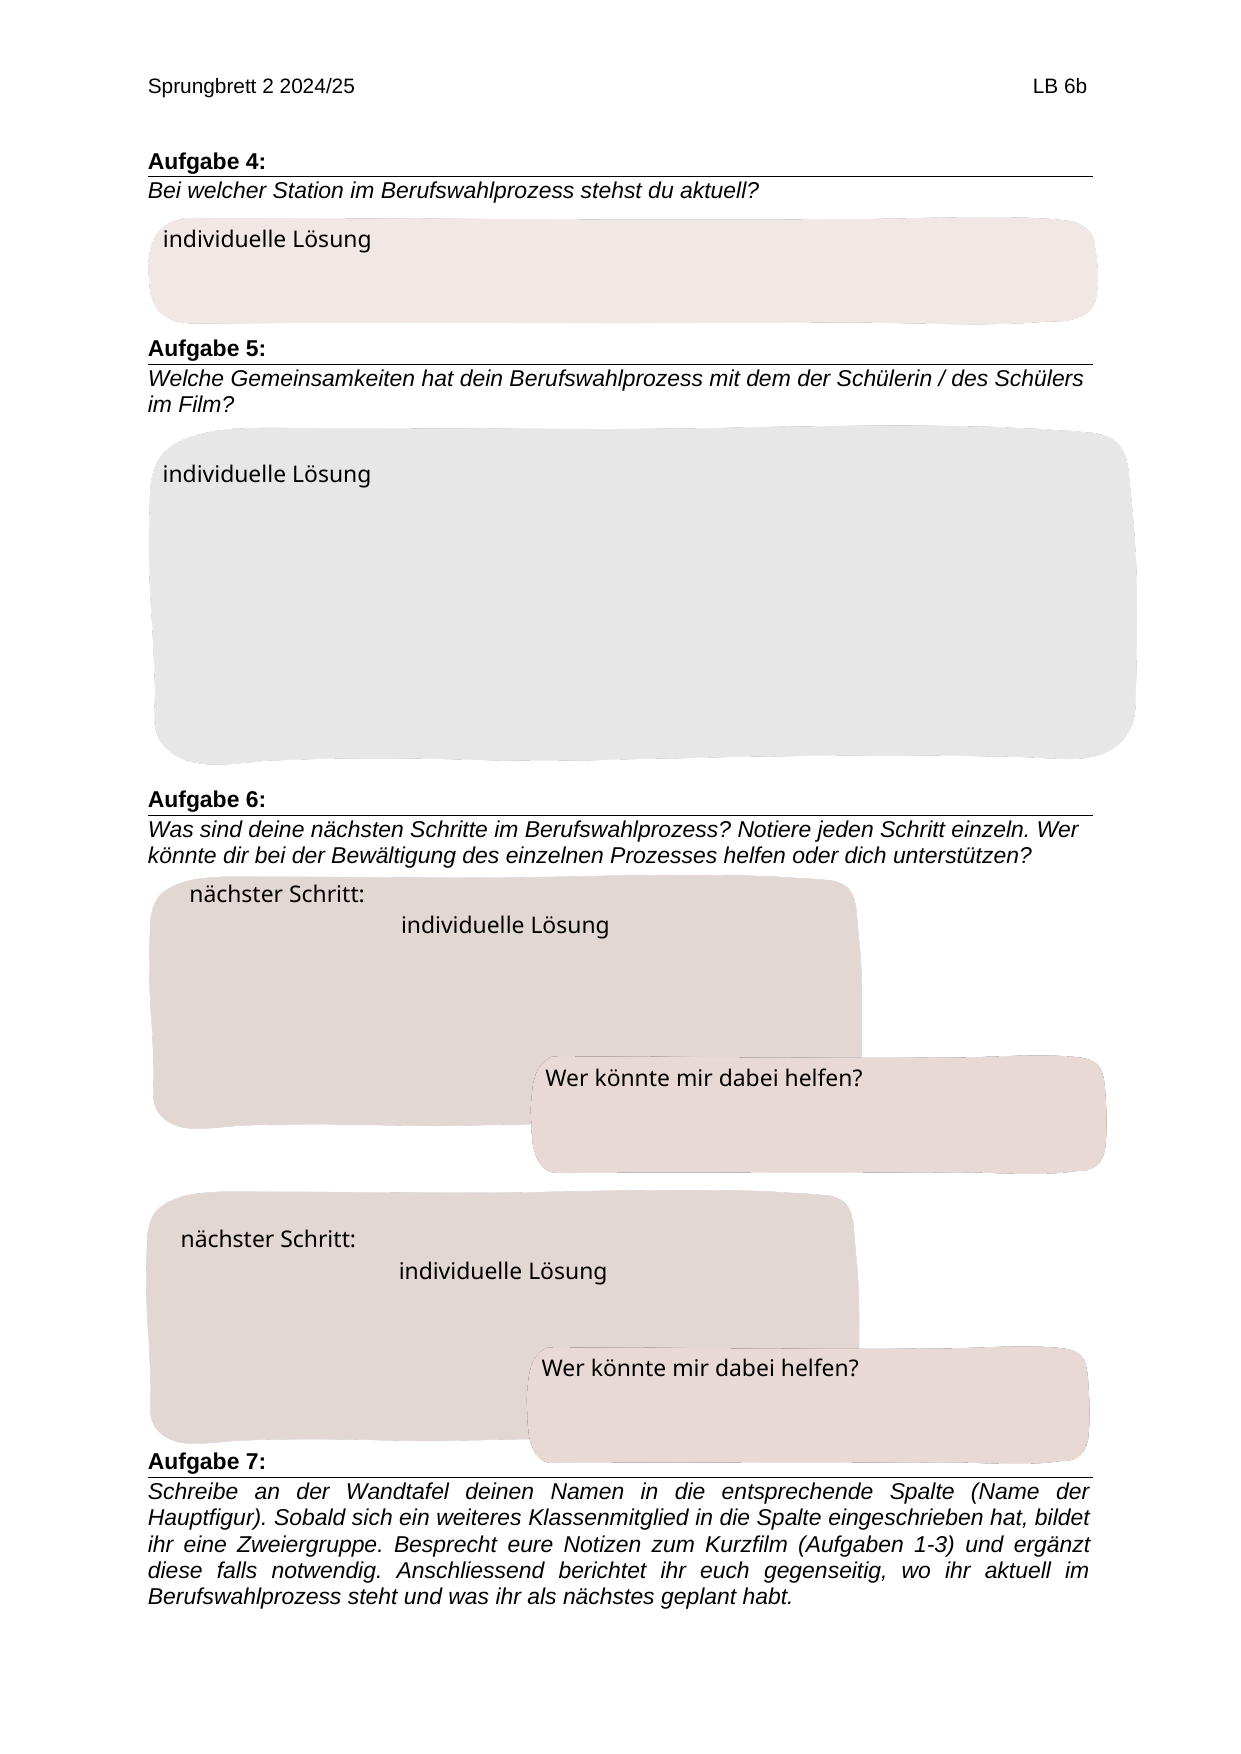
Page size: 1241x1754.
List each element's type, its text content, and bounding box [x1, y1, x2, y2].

text Aufgabe 5: [148, 335, 1093, 364]
text Schreibe an der Wandtafel deinen Namen in die entsprechende Spalte (Name der Hauptfigur). Sobald sich ein weiteres Klassenmitglied in die Spalte eingeschrieben hat, bildet ihr eine Zweiergruppe. Besprecht eure Notizen zum Kurzfilm (Aufgaben 1-3) und ergänzt diese falls notwendig. Anschliessend berichtet ihr euch gegenseitig, wo ihr aktuell im Berufswahlprozess steht und was ihr als nächstes geplant habt. [148, 1478, 1093, 1609]
text Bei welcher Station im Berufswahlprozess stehst du aktuell? [148, 177, 1093, 203]
text Aufgabe 4: [148, 148, 1093, 176]
text Welche Gemeinsamkeiten hat dein Berufswahlprozess mit dem der Schülerin / des Schülers im Film? [148, 365, 1093, 417]
picture [530, 1053, 1108, 1177]
text Aufgabe 6: [148, 786, 1093, 815]
text Was sind deine nächsten Schritte im Berufswahlprozess? Notiere jeden Schritt einzeln. Wer könnte dir bei der Bewältigung des einzelnen Prozesses helfen oder dich unterstützen? [148, 816, 1093, 868]
picture [526, 1344, 1091, 1467]
text Aufgabe 7: [148, 1448, 1093, 1477]
